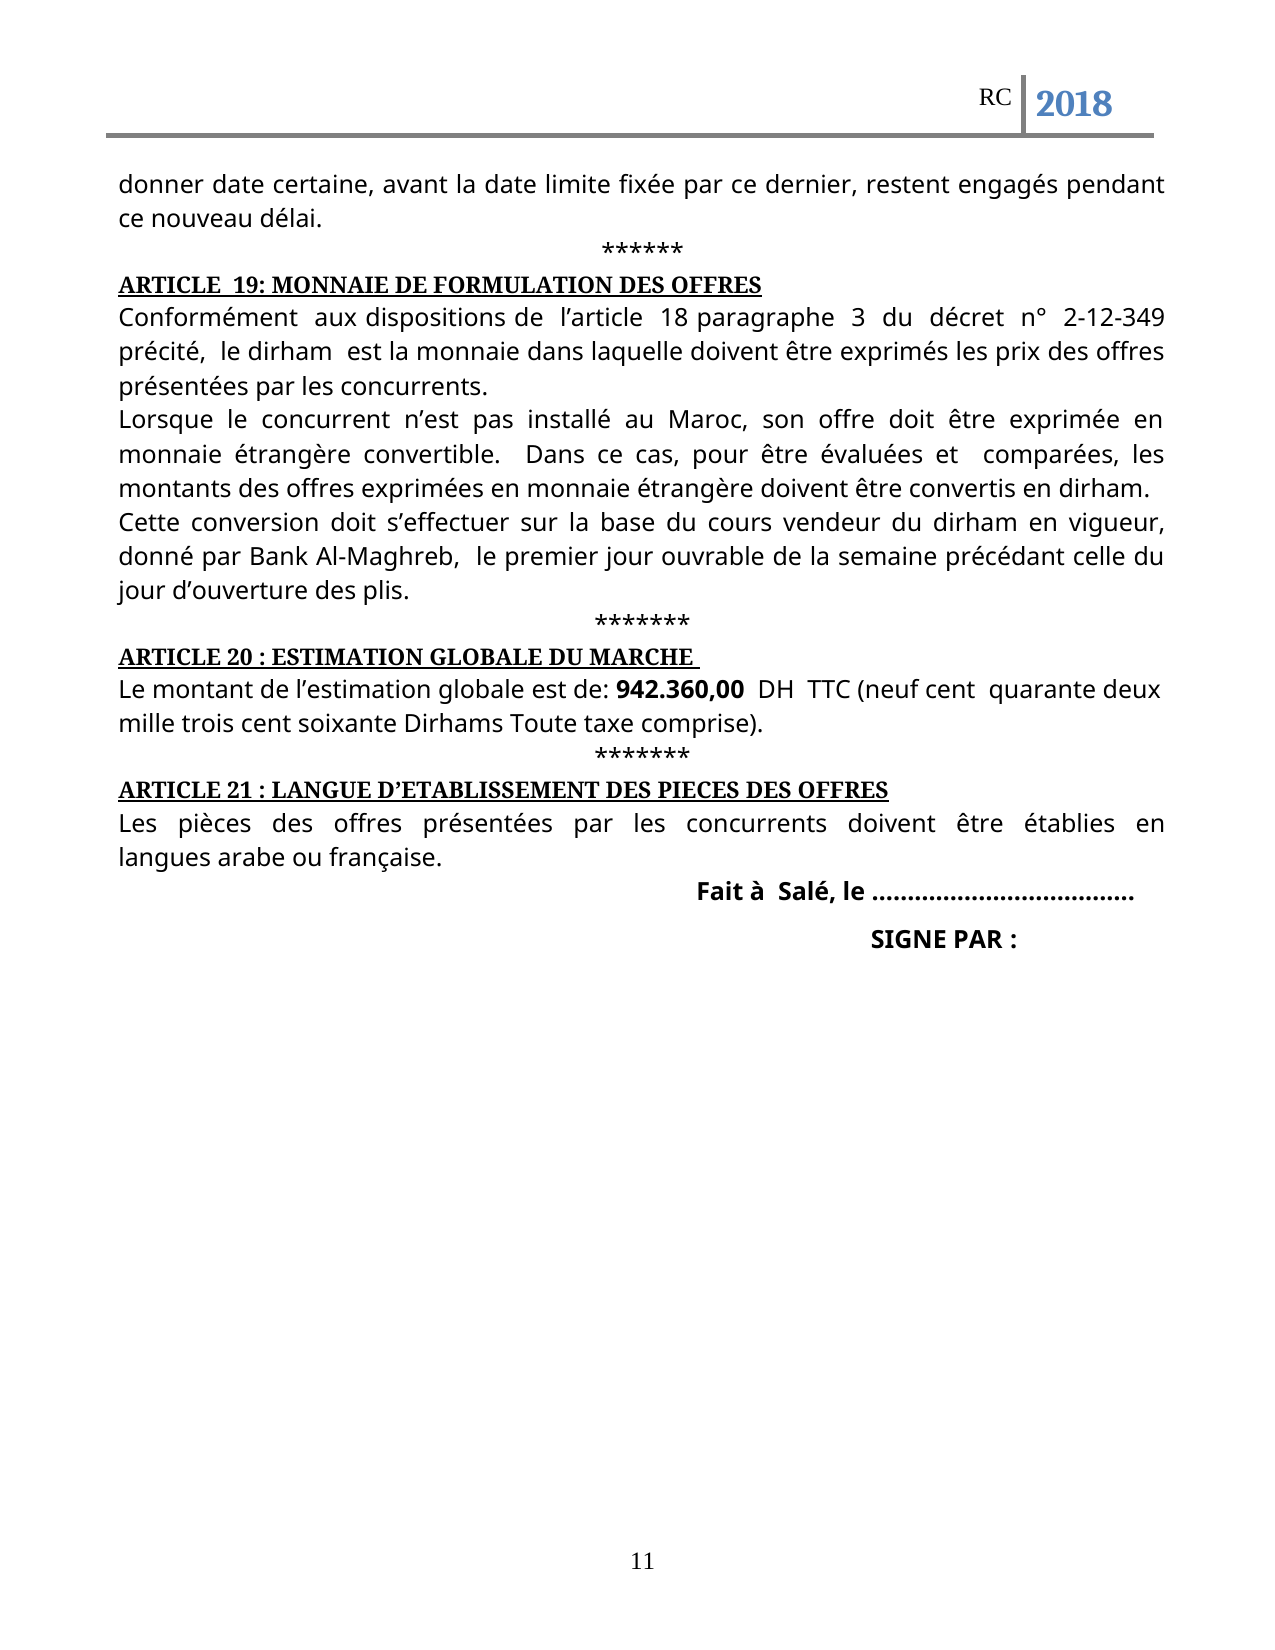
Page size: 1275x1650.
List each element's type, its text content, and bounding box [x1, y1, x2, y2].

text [118, 167, 1166, 235]
text Le montant de l’estimation globale est de: 942.360,00 DH TTC (neuf cent quarante deux mille trois cent soixante Dirhams Toute taxe comprise). [118, 672, 1166, 740]
text Les pièces des offres présentées par les concurrents doivent être établies en langues arabe ou française. [118, 805, 1166, 873]
subtitle ARTICLE 21 : LANGUE D’ETABLISSEMENT DES PIECES DES OFFRES [118, 774, 1166, 805]
text Lorsque le concurrent n’est pas installé au Maroc, son offre doit être exprimée en monnaie étrangère convertible. Dans ce cas, pour être évaluées et comparées, les montants des offres exprimées en monnaie étrangère doivent être convertis en dirham. [118, 402, 1166, 504]
text ******* [118, 740, 1166, 774]
subtitle ARTICLE 20 : ESTIMATION GLOBALE DU MARCHE [118, 641, 1166, 672]
text Fait à Salé, le ………………………………. [118, 873, 1166, 907]
text ****** [118, 235, 1166, 269]
text Conformément aux dispositions de l’article 18 paragraphe 3 du décret n° 2-12-349 précité, le dirham est la monnaie dans laquelle doivent être exprimés les prix des offres présentées par les concurrents. [118, 300, 1166, 402]
text SIGNE PAR : [118, 922, 1166, 956]
text Cette conversion doit s’effectuer sur la base du cours vendeur du dirham en vigueur, donné par Bank Al-Maghreb, le premier jour ouvrable de la semaine précédant celle du jour d’ouverture des plis. [118, 504, 1166, 607]
text ******* [118, 607, 1166, 641]
subtitle ARTICLE 19: MONNAIE DE FORMULATION DES OFFRES [118, 269, 1166, 300]
